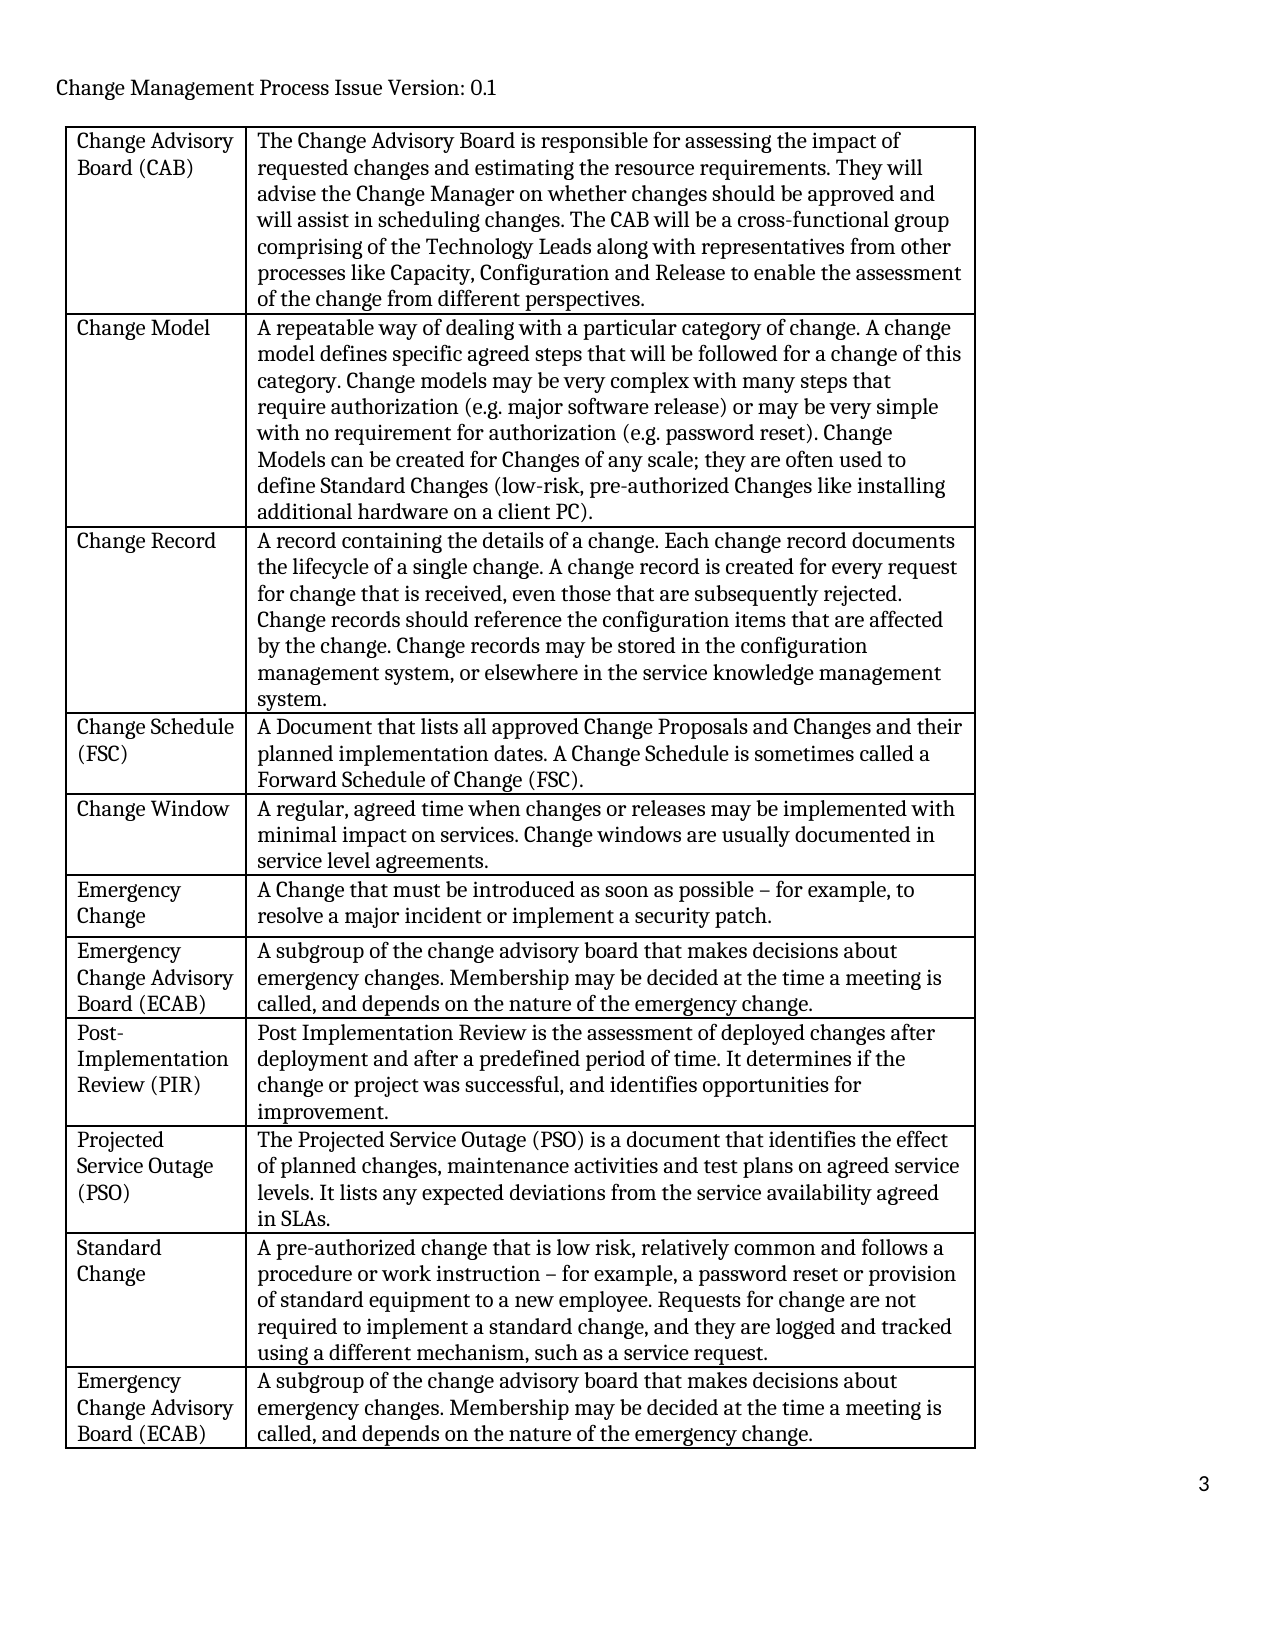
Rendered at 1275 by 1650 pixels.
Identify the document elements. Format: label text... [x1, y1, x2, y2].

table_cell A subgroup of the change advisory board that makes decisions about emergency changes. Membership may be decided at the time a meeting is called, and depends on the nature of the emergency change. [247, 1368, 974, 1447]
table_cell Change Schedule (FSC) [67, 714, 245, 793]
table_cell The Change Advisory Board is responsible for assessing the impact of requested changes and estimating the resource requirements. They will advise the Change Manager on whether changes should be approved and will assist in scheduling changes. The CAB will be a cross-functional group comprising of the Technology Leads along with representatives from other processes like Capacity, Configuration and Release to enable the assessment of the change from different perspectives. [247, 128, 974, 313]
table_cell Emergency Change Advisory Board (ECAB) [67, 1368, 245, 1447]
table_cell A Document that lists all approved Change Proposals and Changes and their planned implementation dates. A Change Schedule is sometimes called a Forward Schedule of Change (FSC). [247, 714, 974, 793]
table_cell A Change that must be introduced as soon as possible – for example, to resolve a major incident or implement a security patch. [247, 876, 974, 936]
table_cell Standard Change [67, 1234, 245, 1366]
table_cell Post Implementation Review is the assessment of deployed changes after deployment and after a predefined period of time. It determines if the change or project was successful, and identifies opportunities for improvement. [247, 1019, 974, 1125]
table_cell Emergency Change Advisory Board (ECAB) [67, 938, 245, 1017]
table_cell A regular, agreed time when changes or releases may be implemented with minimal impact on services. Change windows are usually documented in service level agreements. [247, 795, 974, 874]
table_cell A repeatable way of dealing with a particular category of change. A change model defines specific agreed steps that will be followed for a change of this category. Change models may be very complex with many steps that require authorization (e.g. major software release) or may be very simple with no requirement for authorization (e.g. password reset). Change Models can be created for Changes of any scale; they are often used to define Standard Changes (low-risk, pre-authorized Changes like installing additional hardware on a client PC). [247, 315, 974, 526]
table_cell Change Record [67, 528, 245, 712]
table_cell A record containing the details of a change. Each change record documents the lifecycle of a single change. A change record is created for every request for change that is received, even those that are subsequently rejected. Change records should reference the configuration items that are affected by the change. Change records may be stored in the configuration management system, or elsewhere in the service knowledge management system. [247, 528, 974, 712]
table_cell Change Advisory Board (CAB) [67, 128, 245, 313]
table_cell Projected Service Outage (PSO) [67, 1127, 245, 1232]
table_cell A pre-authorized change that is low risk, relatively common and follows a procedure or work instruction – for example, a password reset or provision of standard equipment to a new employee. Requests for change are not required to implement a standard change, and they are logged and tracked using a different mechanism, such as a service request. [247, 1234, 974, 1366]
table_cell The Projected Service Outage (PSO) is a document that identifies the effect of planned changes, maintenance activities and test plans on agreed service levels. It lists any expected deviations from the service availability agreed in SLAs. [247, 1127, 974, 1232]
table_cell A subgroup of the change advisory board that makes decisions about emergency changes. Membership may be decided at the time a meeting is called, and depends on the nature of the emergency change. [247, 938, 974, 1017]
table_cell Change Window [67, 795, 245, 874]
table_cell Emergency Change [67, 876, 245, 936]
table_cell Change Model [67, 315, 245, 526]
table_cell Post-Implementation Review (PIR) [67, 1019, 245, 1125]
